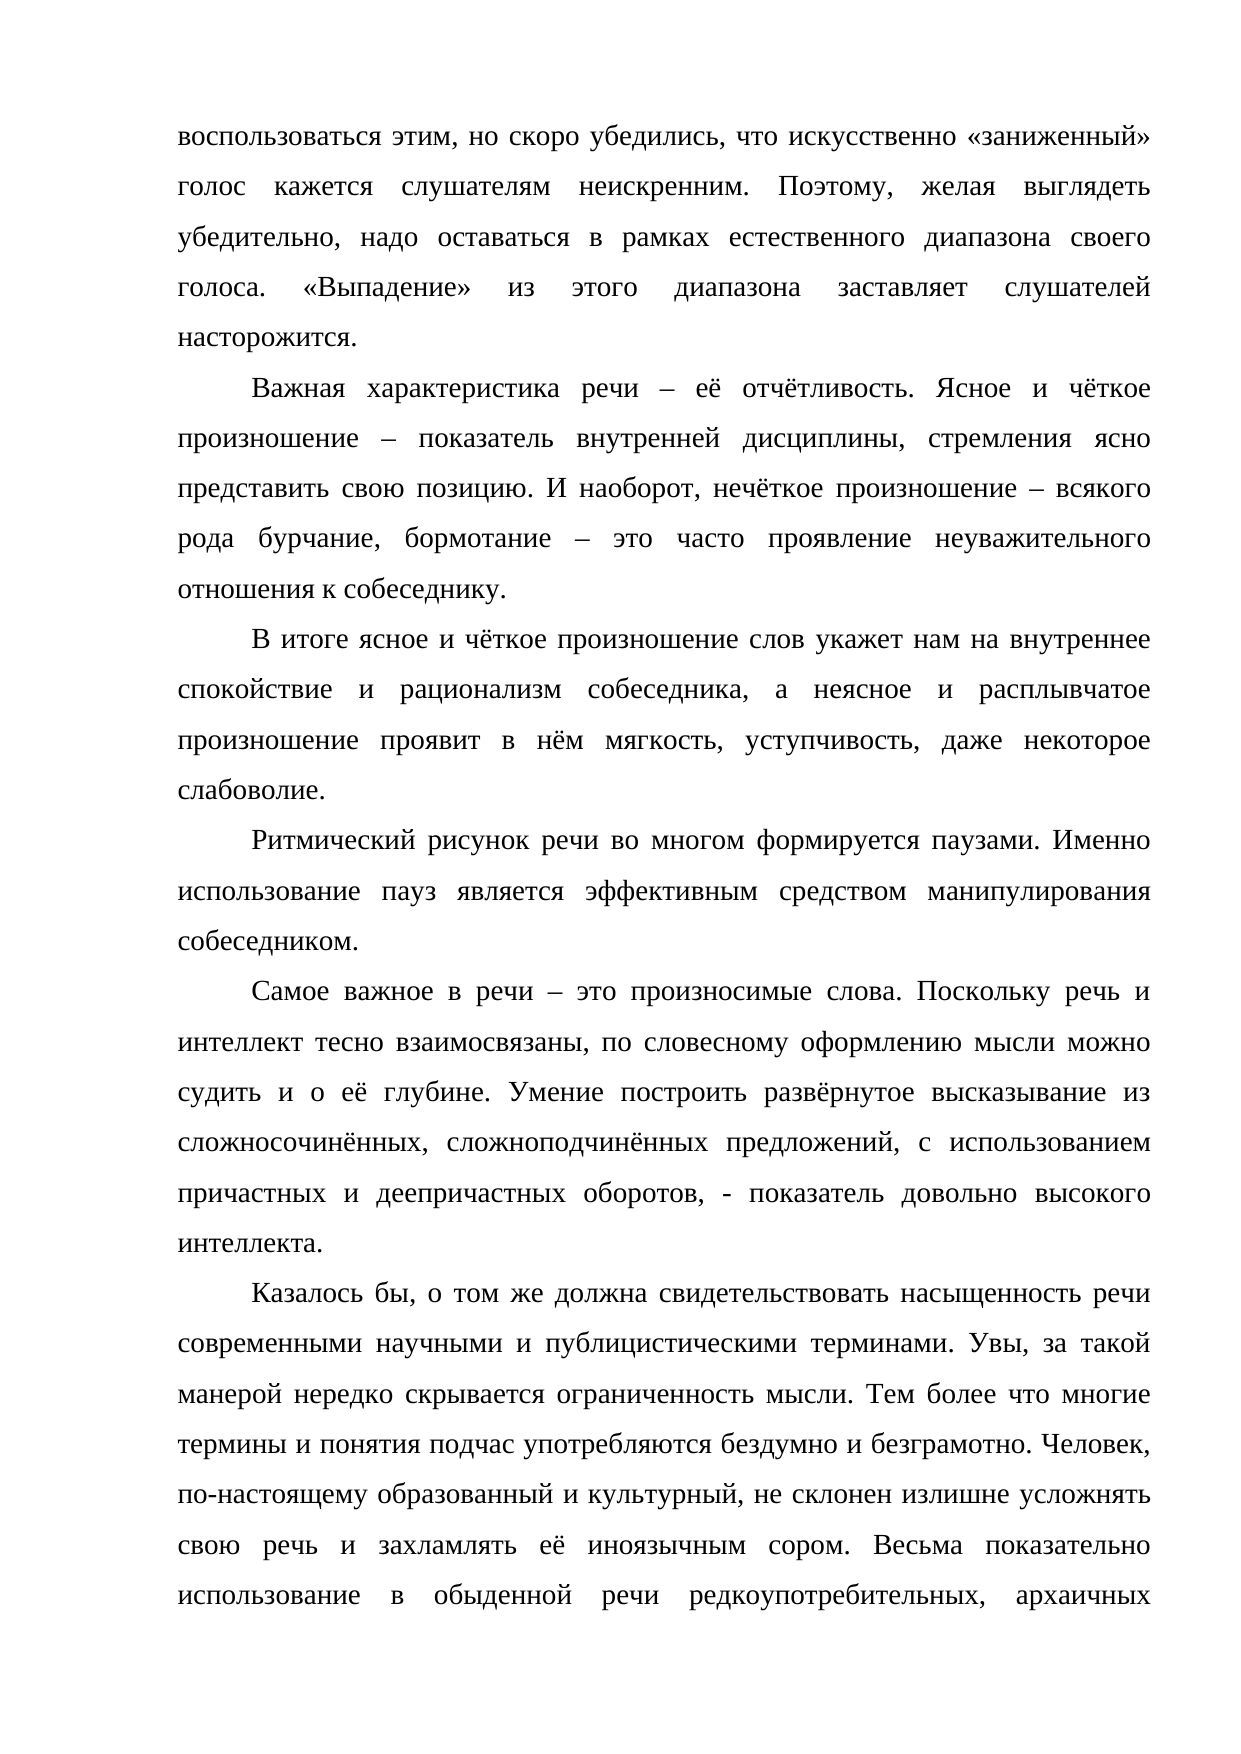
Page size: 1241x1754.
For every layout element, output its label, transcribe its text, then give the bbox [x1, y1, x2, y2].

text В итоге ясное и чёткое произношение слов укажет нам на внутреннее спокойствие и рационализм собеседника, а неясное и расплывчатое произношение проявит в нём мягкость, уступчивость, даже некоторое слабоволие. [177, 621, 1152, 806]
text Ритмический рисунок речи во многом формируется паузами. Именно использование пауз является эффективным средством манипулирования собеседником. [177, 822, 1152, 957]
text Самое важное в речи – это произносимые слова. Поскольку речь и интеллект тесно взаимосвязаны, по словесному оформлению мысли можно судить и о её глубине. Умение построить развёрнутое высказывание из сложносочинённых, сложноподчинённых предложений, с использованием причастных и деепричастных оборотов, - показатель довольно высокого интеллекта. [177, 973, 1152, 1258]
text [177, 118, 1152, 353]
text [177, 1275, 1152, 1611]
text Важная характеристика речи – её отчётливость. Ясное и чёткое произношение – показатель внутренней дисциплины, стремления ясно представить свою позицию. И наоборот, нечёткое произношение – всякого рода бурчание, бормотание – это часто проявление неуважительного отношения к собеседнику. [177, 370, 1152, 604]
